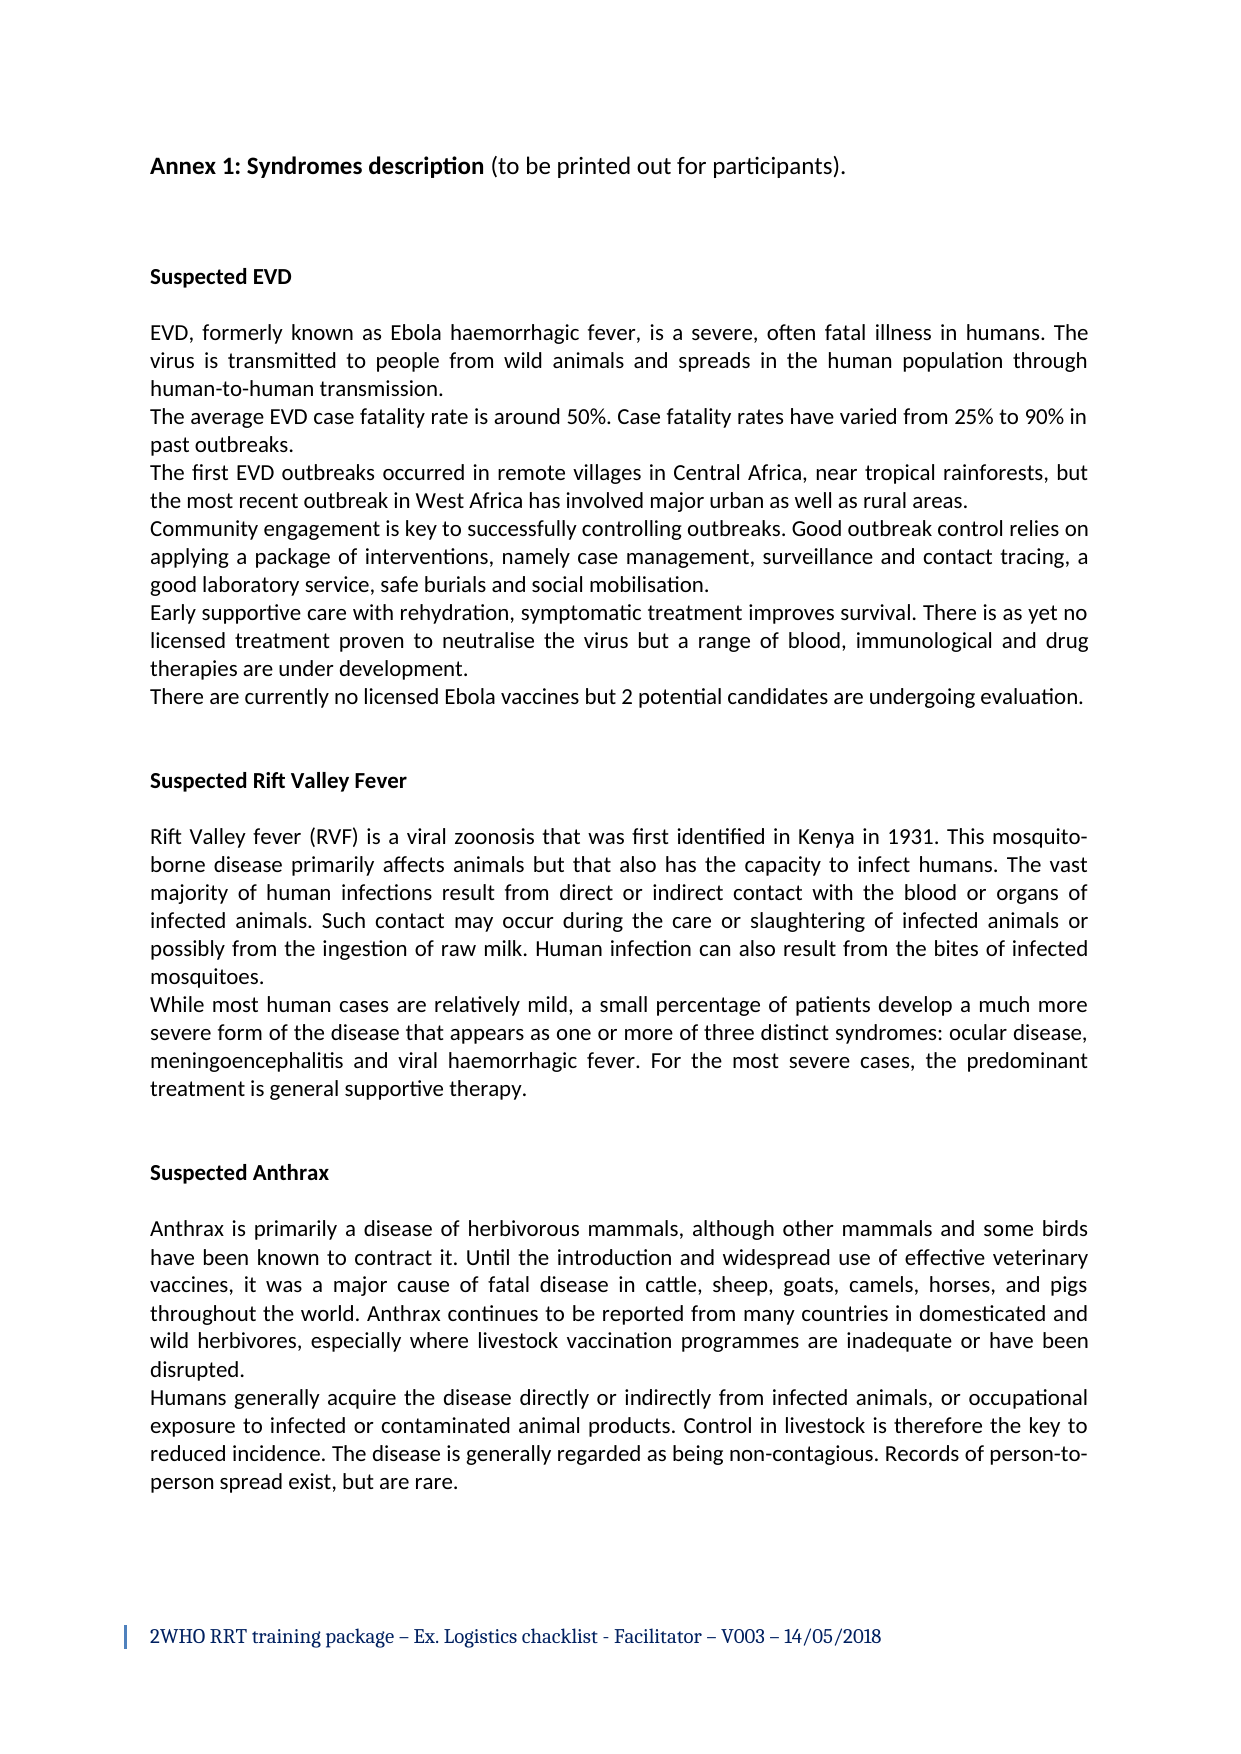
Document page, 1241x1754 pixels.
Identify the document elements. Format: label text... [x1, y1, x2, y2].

text Anthrax is primarily a disease of herbivorous mammals, although other mammals and some birds have been known to contract it. Until the introduction and widespread use of effective veterinary vaccines, it was a major cause of fatal disease in cattle, sheep, goats, camels, horses, and pigs throughout the world. Anthrax continues to be reported from many countries in domesticated and wild herbivores, especially where livestock vaccination programmes are inadequate or have been disrupted. [150, 1214, 1090, 1383]
text EVD, formerly known as Ebola haemorrhagic fever, is a severe, often fatal illness in humans. The virus is transmitted to people from wild animals and spreads in the human population through human-to-human transmission. [150, 318, 1090, 402]
text Suspected Rift Valley Fever [150, 766, 1090, 794]
text Rift Valley fever (RVF) is a viral zoonosis that was first identified in Kenya in 1931. This mosquito-borne disease primarily affects animals but that also has the capacity to infect humans. The vast majority of human infections result from direct or indirect contact with the blood or organs of infected animals. Such contact may occur during the care or slaughtering of infected animals or possibly from the ingestion of raw milk. Human infection can also result from the bites of infected mosquitoes. [150, 822, 1090, 990]
text Suspected EVD [150, 262, 1090, 290]
text Humans generally acquire the disease directly or indirectly from infected animals, or occupational exposure to infected or contaminated animal products. Control in livestock is therefore the key to reduced incidence. The disease is generally regarded as being non-contagious. Records of person-to-person spread exist, but are rare. [150, 1383, 1090, 1495]
text Early supportive care with rehydration, symptomatic treatment improves survival. There is as yet no licensed treatment proven to neutralise the virus but a range of blood, immunological and drug therapies are under development. [150, 598, 1090, 682]
text Suspected Anthrax [150, 1158, 1090, 1187]
text Annex 1: Syndromes description (to be printed out for participants). [150, 150, 1090, 181]
text Community engagement is key to successfully controlling outbreaks. Good outbreak control relies on applying a package of interventions, namely case management, surveillance and contact tracing, a good laboratory service, safe burials and social mobilisation. [150, 514, 1090, 598]
text There are currently no licensed Ebola vaccines but 2 potential candidates are undergoing evaluation. [150, 682, 1090, 710]
text While most human cases are relatively mild, a small percentage of patients develop a much more severe form of the disease that appears as one or more of three distinct syndromes: ocular disease, meningoencephalitis and viral haemorrhagic fever. For the most severe cases, the predominant treatment is general supportive therapy. [150, 990, 1090, 1102]
text The first EVD outbreaks occurred in remote villages in Central Africa, near tropical rainforests, but the most recent outbreak in West Africa has involved major urban as well as rural areas. [150, 458, 1090, 514]
text The average EVD case fatality rate is around 50%. Case fatality rates have varied from 25% to 90% in past outbreaks. [150, 402, 1090, 458]
